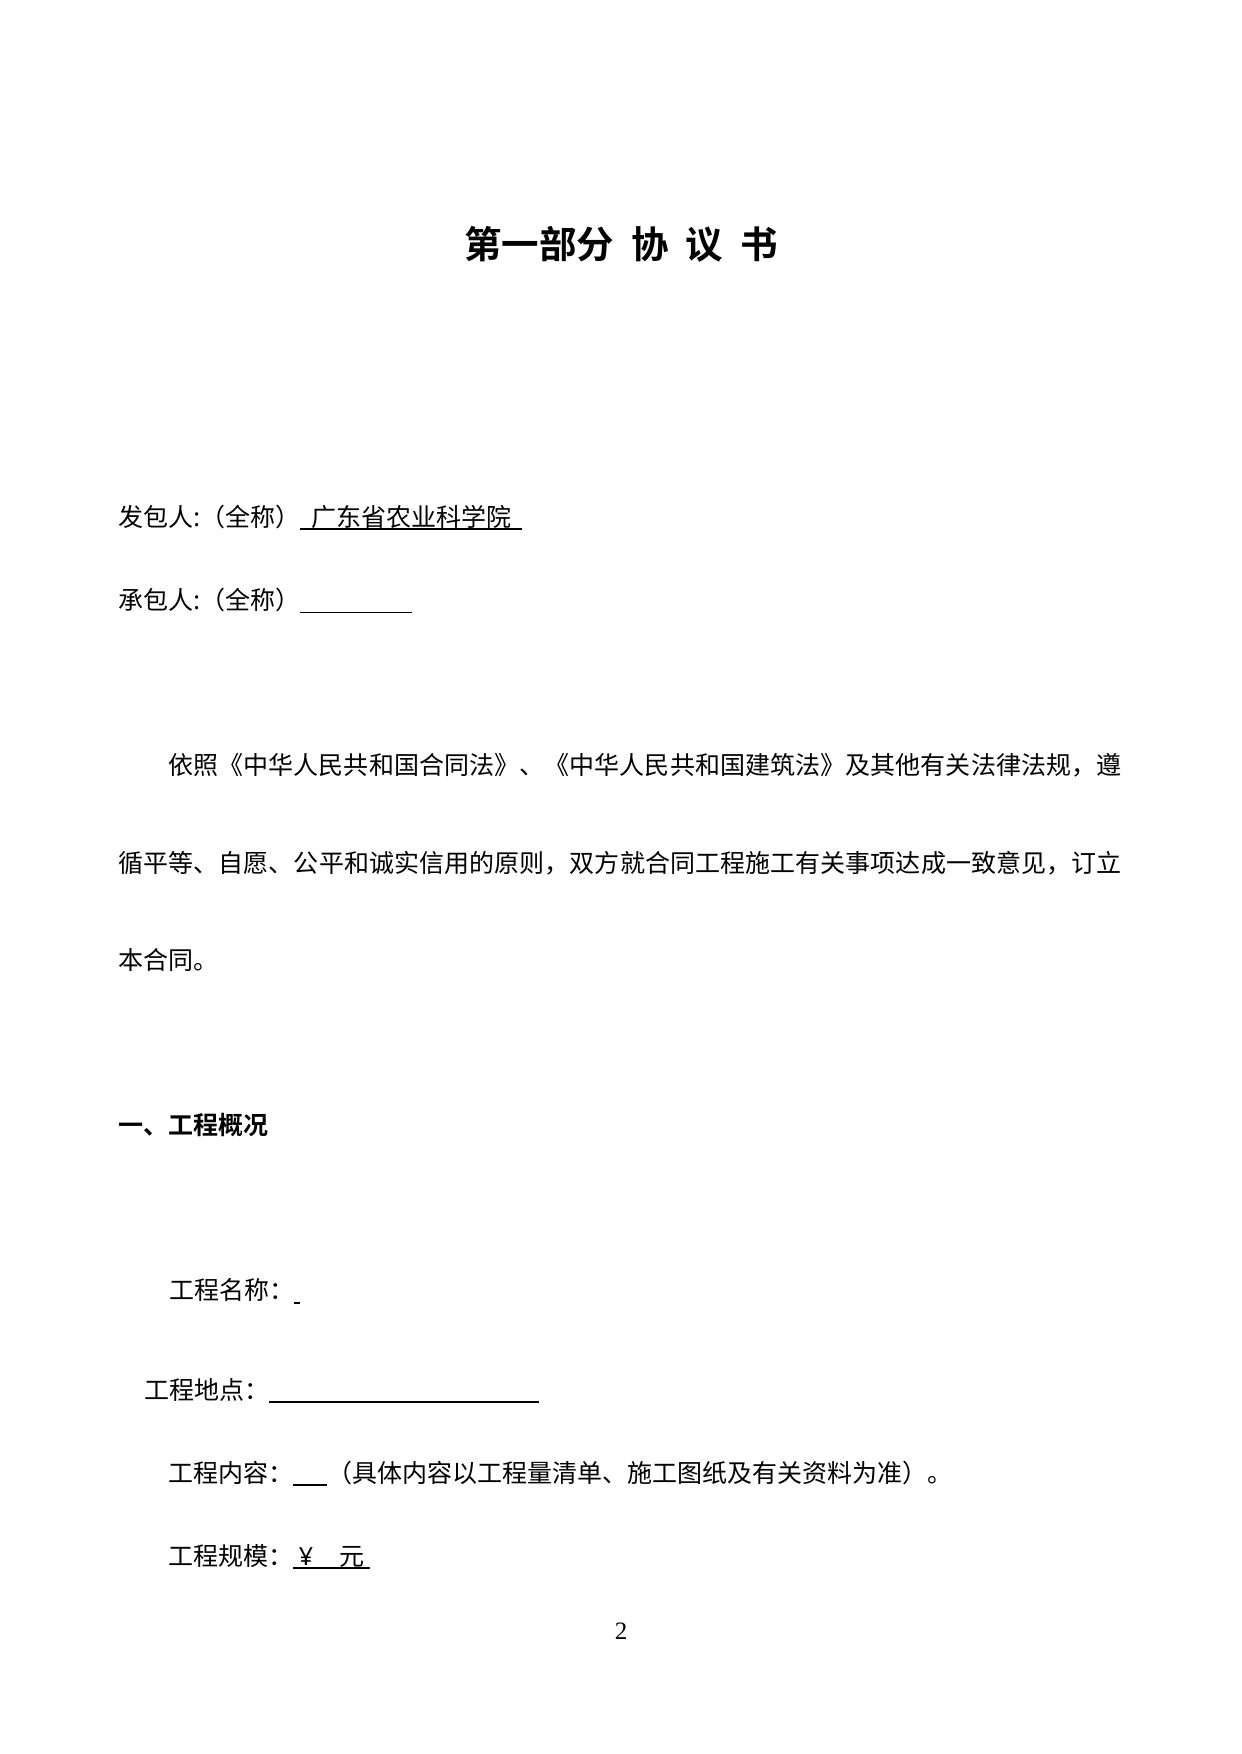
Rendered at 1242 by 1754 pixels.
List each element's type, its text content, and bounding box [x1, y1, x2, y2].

text 工程规模： ¥ 元 [118, 1522, 1123, 1587]
text 发包人:（全称） 广东省农业科学院 [118, 483, 1123, 548]
text 工程地点： [118, 1356, 1123, 1421]
text 承包人:（全称） [118, 566, 1123, 631]
text 工程内容： （具体内容以工程量清单、施工图纸及有关资料为准）。 [118, 1439, 1123, 1504]
text 一、工程概况 [118, 1091, 1123, 1156]
text 工程名称： [118, 1256, 1123, 1321]
text 第一部分 协 议 书 [118, 210, 1123, 275]
text 依照《中华人民共和国合同法》、《中华人民共和国建筑法》及其他有关法律法规，遵循平等、自愿、公平和诚实信用的原则，双方就合同工程施工有关事项达成一致意见，订立本合同。 [118, 731, 1123, 991]
